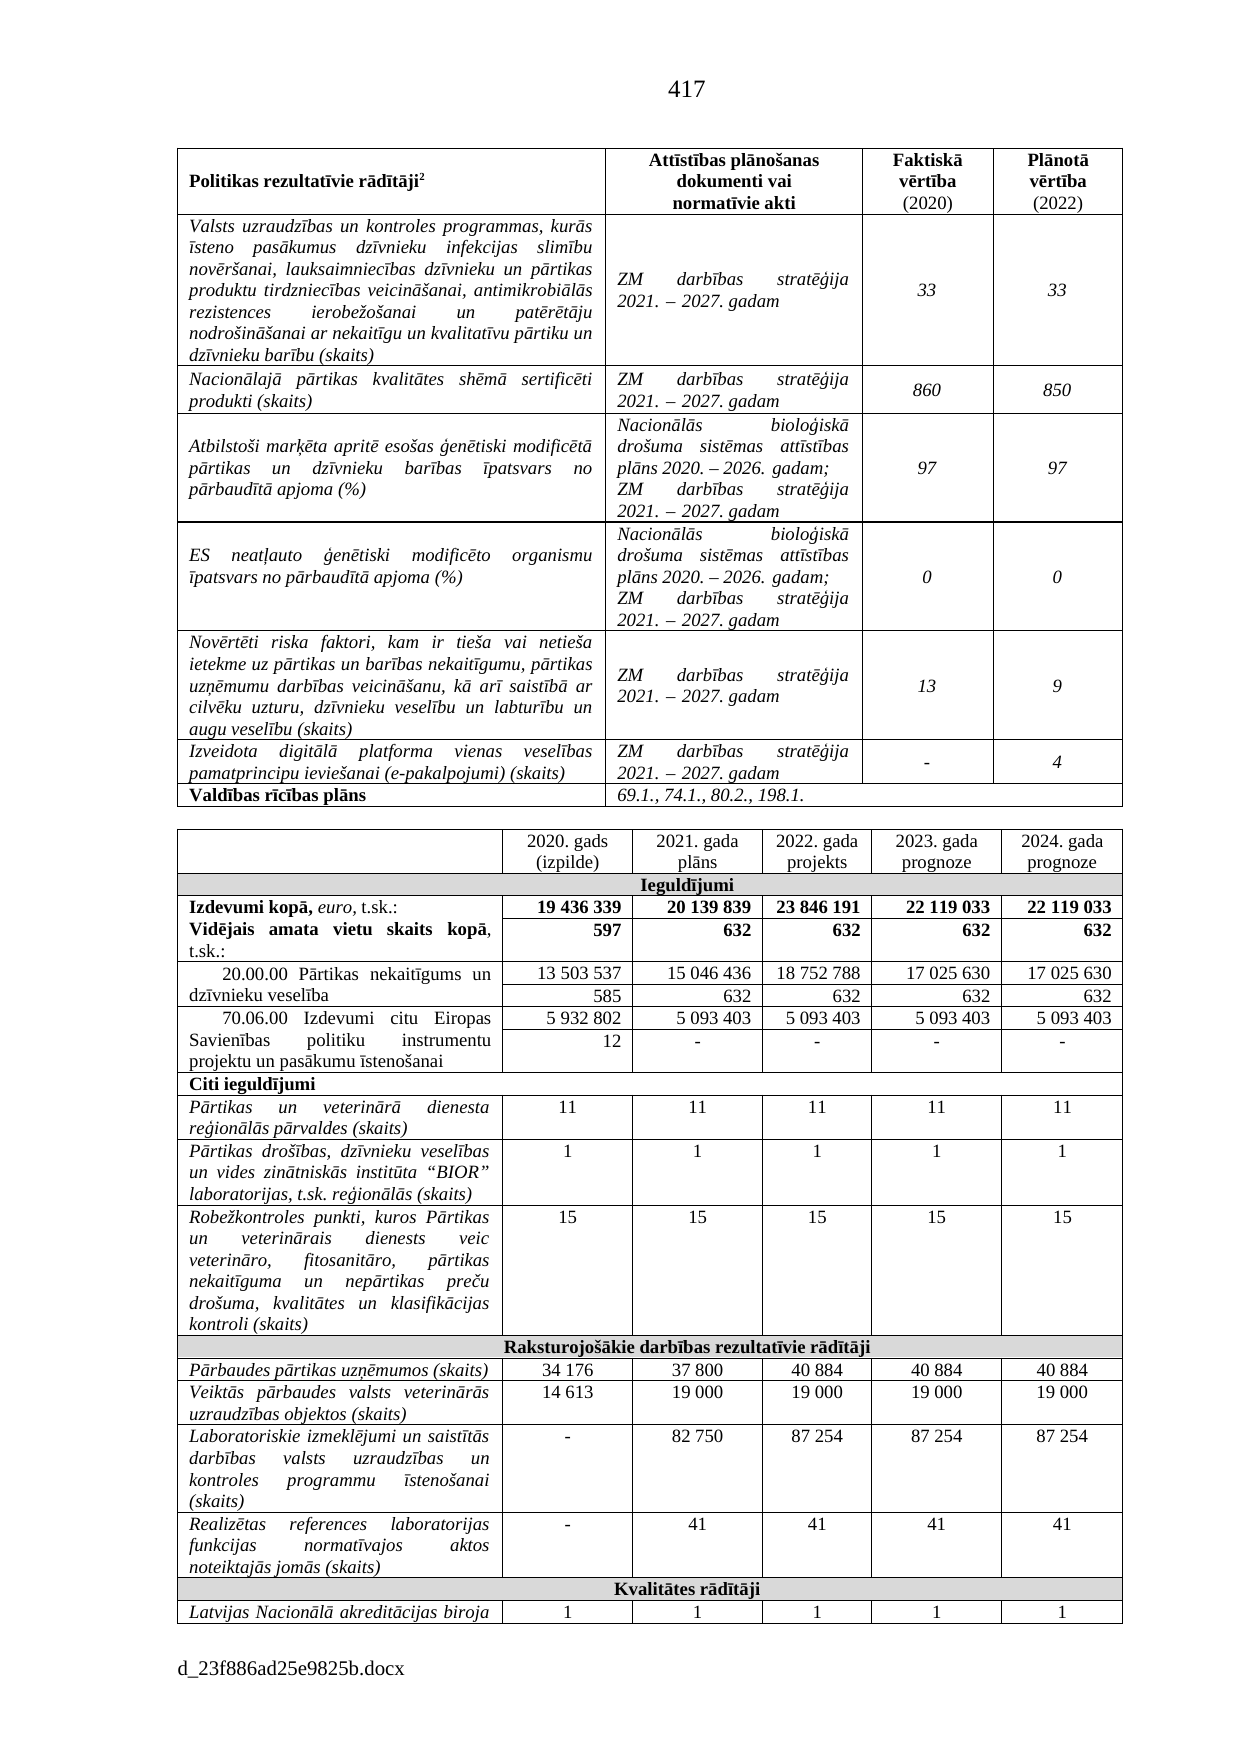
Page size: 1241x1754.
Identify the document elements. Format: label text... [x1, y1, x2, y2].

table_header Politikas rezultatīvie rādītāji2 [178, 149, 605, 213]
table_cell 632 [633, 919, 762, 961]
table_cell 14 613 [503, 1381, 632, 1424]
table_cell 41 [763, 1513, 871, 1577]
table_cell 12 [503, 1030, 632, 1072]
table_cell - [872, 1030, 1001, 1072]
table_cell Pārtikas drošības, dzīvnieku veselības un vides zinātniskās institūta “BIOR” laboratorijas, t.sk. reģionālās (skaits) [178, 1140, 502, 1204]
table_cell ZM darbības stratēģija 2021. – 2027. gadam [606, 215, 862, 365]
table_cell Nacionālās bioloģiskā drošuma sistēmas attīstības plāns 2020. – 2026. gadam; ZM darbības stratēģija 2021. – 2027. gadam [606, 414, 862, 521]
table_cell 5 932 802 [503, 1007, 632, 1029]
table_cell 11 [763, 1096, 871, 1139]
table_cell 1 [633, 1140, 762, 1204]
table_cell 87 254 [872, 1425, 1001, 1512]
table_header Attīstības plānošanas dokumenti vai normatīvie akti [606, 149, 862, 213]
table_header 2023. gada prognoze [872, 830, 1001, 873]
table_cell 4 [994, 740, 1122, 783]
table_cell Kvalitātes rādītāji [178, 1578, 1122, 1600]
table_header 2021. gada plāns [633, 830, 762, 873]
table_cell 82 750 [633, 1425, 762, 1512]
table_cell 34 176 [503, 1359, 632, 1380]
table_header 2022. gada projekts [763, 830, 871, 873]
table_cell 1 [872, 1601, 1001, 1622]
table_cell 15 [1002, 1206, 1122, 1335]
table_cell 33 [863, 215, 993, 365]
table_cell 17 025 630 [1002, 962, 1122, 984]
table_cell Citi ieguldījumi [178, 1073, 1122, 1094]
table_cell - [763, 1030, 871, 1072]
table_cell 87 254 [1002, 1425, 1122, 1512]
table_cell 41 [872, 1513, 1001, 1577]
table_cell Veiktās pārbaudes valsts veterinārās uzraudzības objektos (skaits) [178, 1381, 502, 1424]
table_header 2024. gada prognoze [1002, 830, 1122, 873]
table_cell 22 119 033 [1002, 896, 1122, 918]
table_cell 597 [503, 919, 632, 961]
table_cell 9 [994, 631, 1122, 739]
table_cell Pārtikas un veterinārā dienesta reģionālās pārvaldes (skaits) [178, 1096, 502, 1139]
table_cell 15 046 436 [633, 962, 762, 984]
table_cell 87 254 [763, 1425, 871, 1512]
table_cell 19 000 [872, 1381, 1001, 1424]
table_cell 41 [1002, 1513, 1122, 1577]
table_cell 22 119 033 [872, 896, 1001, 918]
table_header Faktiskā vērtība (2020) [863, 149, 993, 213]
table_cell ZM darbības stratēģija 2021. – 2027. gadam [606, 366, 862, 413]
table_cell 11 [633, 1096, 762, 1139]
table_cell Robežkontroles punkti, kuros Pārtikas un veterinārais dienests veic veterināro, fitosanitāro, pārtikas nekaitīguma un nepārtikas preču drošuma, kvalitātes un klasifikācijas kontroli (skaits) [178, 1206, 502, 1335]
table_cell 5 093 403 [763, 1007, 871, 1029]
table_cell Realizētas references laboratorijas funkcijas normatīvajos aktos noteiktajās jomās (skaits) [178, 1513, 502, 1577]
table_cell Valdības rīcības plāns [178, 784, 605, 806]
table_cell 17 025 630 [872, 962, 1001, 984]
table_cell Atbilstoši marķēta apritē esošas ģenētiski modificētā pārtikas un dzīvnieku barības īpatsvars no pārbaudītā apjoma (%) [178, 414, 605, 521]
table_cell 632 [1002, 919, 1122, 961]
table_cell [178, 1601, 502, 1622]
table_cell 13 503 537 [503, 962, 632, 984]
table_cell 1 [1002, 1140, 1122, 1204]
table_cell 33 [994, 215, 1122, 365]
table_cell Novērtēti riska faktori, kam ir tieša vai netieša ietekme uz pārtikas un barības nekaitīgumu, pārtikas uzņēmumu darbības veicināšanu, kā arī saistībā ar cilvēku uzturu, dzīvnieku veselību un labturību un augu veselību (skaits) [178, 631, 605, 739]
table_cell 19 000 [763, 1381, 871, 1424]
table_cell 11 [503, 1096, 632, 1139]
table_cell 5 093 403 [872, 1007, 1001, 1029]
table_cell 1 [503, 1140, 632, 1204]
table_cell Nacionālajā pārtikas kvalitātes shēmā sertificēti produkti (skaits) [178, 366, 605, 413]
table_cell ES neatļauto ģenētiski modificēto organismu īpatsvars no pārbaudītā apjoma (%) [178, 523, 605, 630]
table_cell 20.00.00 Pārtikas nekaitīgums un dzīvnieku veselība [178, 962, 502, 1006]
table_cell 23 846 191 [763, 896, 871, 918]
table_cell 11 [872, 1096, 1001, 1139]
table_cell 97 [863, 414, 993, 521]
table_cell - [503, 1513, 632, 1577]
table_cell - [863, 740, 993, 783]
table_cell 1 [872, 1140, 1001, 1204]
table_cell 41 [633, 1513, 762, 1577]
table_cell Laboratoriskie izmeklējumi un saistītās darbības valsts uzraudzības un kontroles programmu īstenošanai (skaits) [178, 1425, 502, 1512]
table_cell 40 884 [1002, 1359, 1122, 1380]
table_header 2020. gads (izpilde) [503, 830, 632, 873]
table_cell Nacionālās bioloģiskā drošuma sistēmas attīstības plāns 2020. – 2026. gadam; ZM darbības stratēģija 2021. – 2027. gadam [606, 523, 862, 630]
table_cell ZM darbības stratēģija 2021. – 2027. gadam [606, 631, 862, 739]
table_cell 0 [994, 523, 1122, 630]
table_cell 37 800 [633, 1359, 762, 1380]
table_cell 632 [633, 985, 762, 1006]
table_cell Izveidota digitālā platforma vienas veselības pamatprincipu ieviešanai (e-pakalpojumi) (skaits) [178, 740, 605, 783]
table_cell 13 [863, 631, 993, 739]
table_cell 19 000 [633, 1381, 762, 1424]
table_cell 585 [503, 985, 632, 1006]
table_cell 5 093 403 [1002, 1007, 1122, 1029]
table_cell Raksturojošākie darbības rezultatīvie rādītāji [178, 1336, 1122, 1357]
table_cell ZM darbības stratēģija 2021. – 2027. gadam [606, 740, 862, 783]
table_cell 1 [633, 1601, 762, 1622]
table_cell 632 [872, 919, 1001, 961]
table_cell 15 [503, 1206, 632, 1335]
table_cell 19 436 339 [503, 896, 632, 918]
table_cell 19 000 [1002, 1381, 1122, 1424]
table_cell Pārbaudes pārtikas uzņēmumos (skaits) [178, 1359, 502, 1380]
table_cell 5 093 403 [633, 1007, 762, 1029]
table_cell Ieguldījumi [178, 874, 1122, 895]
table_cell 97 [994, 414, 1122, 521]
table_header [178, 830, 502, 873]
table_cell 15 [763, 1206, 871, 1335]
table_cell 70.06.00 Izdevumi citu Eiropas Savienības politiku instrumentu projektu un pasākumu īstenošanai [178, 1007, 502, 1072]
table_cell 632 [763, 985, 871, 1006]
table_cell 15 [633, 1206, 762, 1335]
table_cell - [503, 1425, 632, 1512]
table_cell 40 884 [872, 1359, 1001, 1380]
table_cell - [1002, 1030, 1122, 1072]
table_cell - [633, 1030, 762, 1072]
table_cell Izdevumi kopā, euro, t.sk.: Vidējais amata vietu skaits kopā, t.sk.: [178, 896, 502, 961]
table_cell 632 [763, 919, 871, 961]
table_cell 632 [872, 985, 1001, 1006]
table_cell Valsts uzraudzības un kontroles programmas, kurās īsteno pasākumus dzīvnieku infekcijas slimību novēršanai, lauksaimniecības dzīvnieku un pārtikas produktu tirdzniecības veicināšanai, antimikrobiālās rezistences ierobežošanai un patērētāju nodrošināšanai ar nekaitīgu un kvalitatīvu pārtiku un dzīvnieku barību (skaits) [178, 215, 605, 365]
table_cell 69.1., 74.1., 80.2., 198.1. [606, 784, 1122, 806]
table_cell 40 884 [763, 1359, 871, 1380]
table_cell 1 [1002, 1601, 1122, 1622]
table_cell 1 [503, 1601, 632, 1622]
table_cell 20 139 839 [633, 896, 762, 918]
table_cell 850 [994, 366, 1122, 413]
table_cell 1 [763, 1140, 871, 1204]
table_cell 0 [863, 523, 993, 630]
table_cell 860 [863, 366, 993, 413]
table_cell 1 [763, 1601, 871, 1622]
table_header Plānotā vērtība (2022) [994, 149, 1122, 213]
table_cell 15 [872, 1206, 1001, 1335]
table_cell 18 752 788 [763, 962, 871, 984]
table_cell 11 [1002, 1096, 1122, 1139]
table_cell 632 [1002, 985, 1122, 1006]
